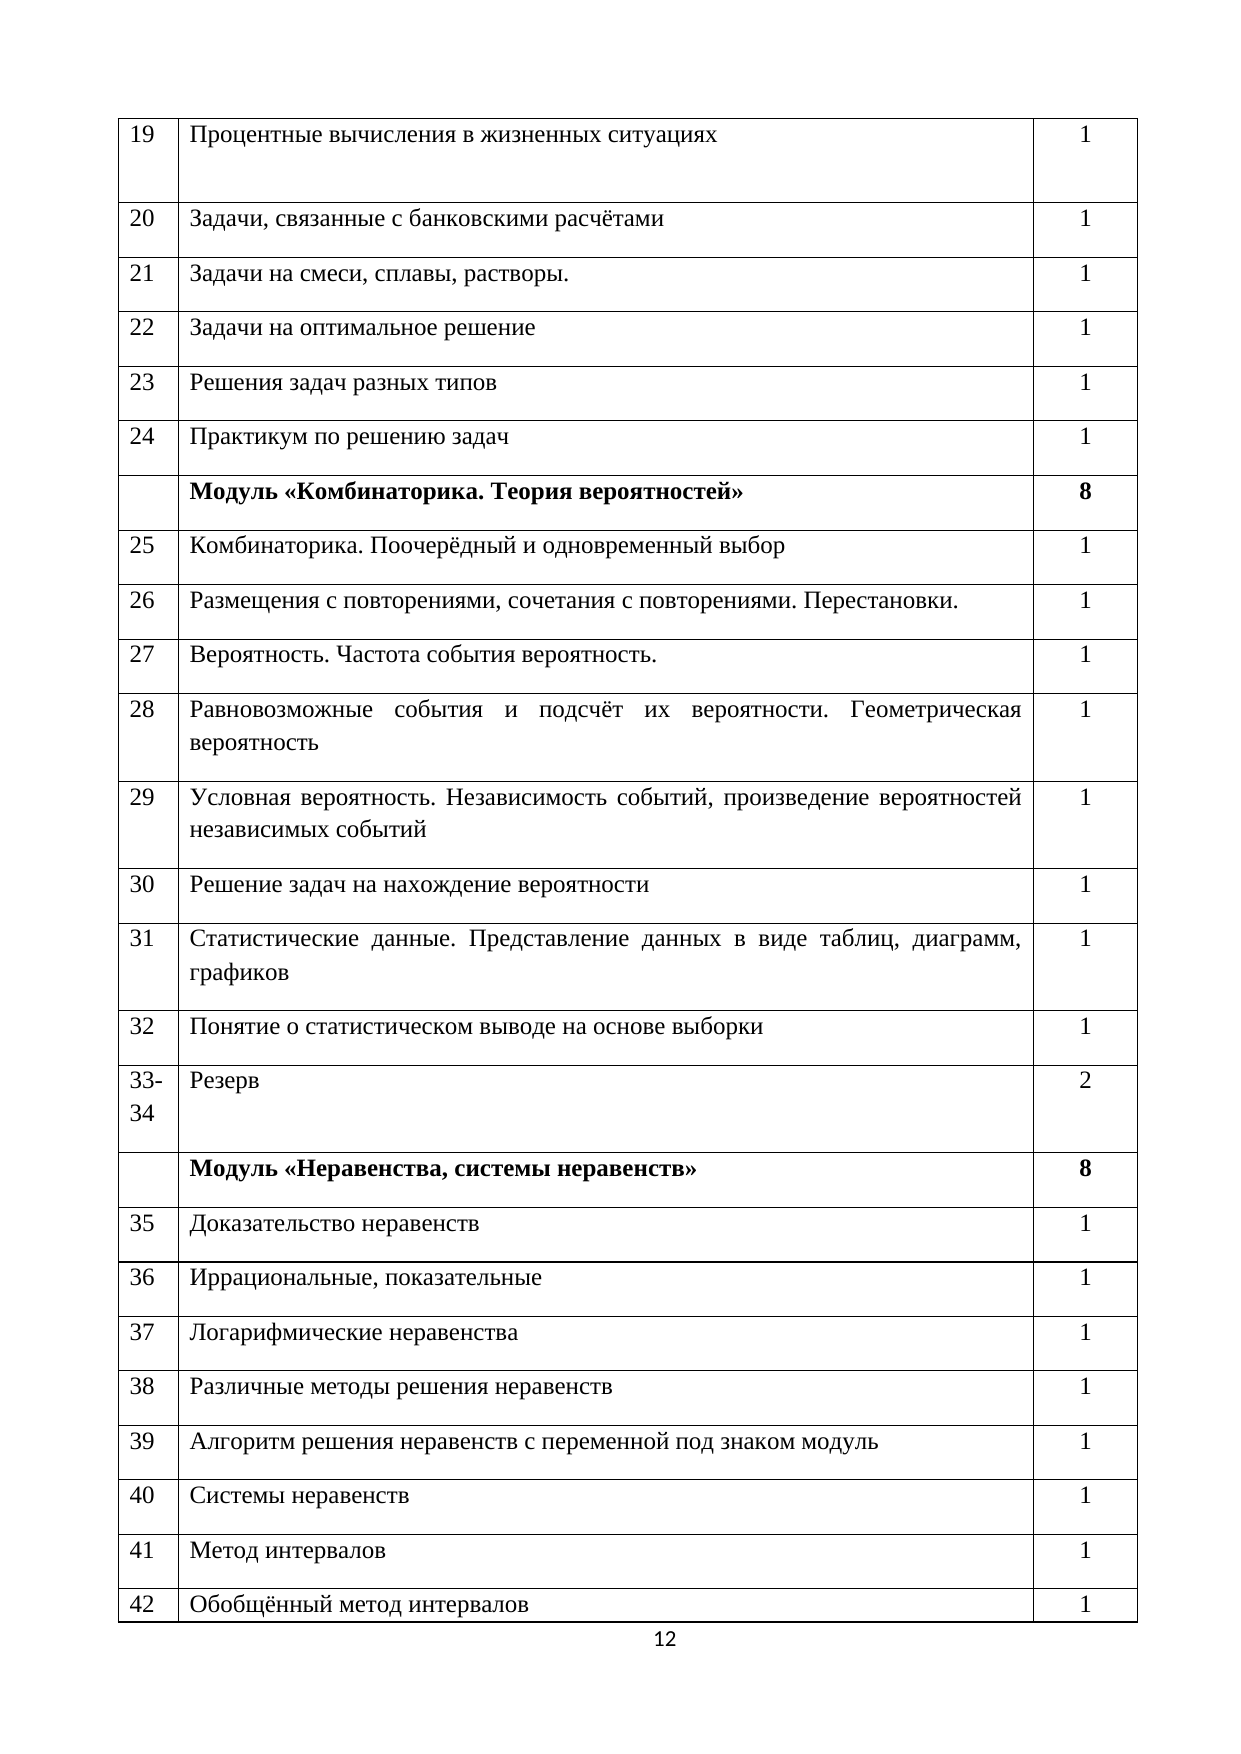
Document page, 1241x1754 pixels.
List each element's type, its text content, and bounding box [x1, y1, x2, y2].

table_cell Равновозможные события и подсчёт их вероятности. Геометрическая вероятность [179, 694, 1033, 781]
table_cell 1 [1034, 367, 1137, 420]
table_cell 42 [119, 1589, 178, 1621]
table_cell 8 [1034, 476, 1137, 529]
table_cell 27 [119, 640, 178, 693]
table_cell 24 [119, 421, 178, 475]
table_cell 41 [119, 1535, 178, 1588]
table_cell 38 [119, 1371, 178, 1425]
table_cell 1 [1034, 258, 1137, 311]
table_cell Логарифмические неравенства [179, 1317, 1033, 1370]
table_cell 32 [119, 1011, 178, 1064]
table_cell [179, 1589, 1033, 1621]
table_cell 39 [119, 1426, 178, 1479]
table_cell 25 [119, 531, 178, 584]
table_cell 35 [119, 1208, 178, 1261]
table_cell [119, 1153, 178, 1207]
table_cell 1 [1034, 1426, 1137, 1479]
table_cell Понятие о статистическом выводе на основе выборки [179, 1011, 1033, 1064]
table_cell 1 [1034, 1371, 1137, 1425]
table_cell 33-34 [119, 1066, 178, 1152]
table_cell Системы неравенств [179, 1480, 1033, 1534]
table_cell Процентные вычисления в жизненных ситуациях [179, 119, 1033, 202]
table_cell [119, 476, 178, 529]
table_cell 1 [1034, 782, 1137, 868]
table_cell 1 [1034, 421, 1137, 475]
table_cell 31 [119, 924, 178, 1010]
table_cell 21 [119, 258, 178, 311]
table_cell 1 [1034, 640, 1137, 693]
table_cell 1 [1034, 1535, 1137, 1588]
table_cell Задачи на оптимальное решение [179, 312, 1033, 366]
table_cell Метод интервалов [179, 1535, 1033, 1588]
table_cell 1 [1034, 1011, 1137, 1064]
table_cell 1 [1034, 312, 1137, 366]
table_cell 1 [1034, 869, 1137, 922]
table_cell 26 [119, 585, 178, 638]
table_cell 1 [1034, 1317, 1137, 1370]
table_cell Задачи на смеси, сплавы, растворы. [179, 258, 1033, 311]
table_cell 30 [119, 869, 178, 922]
table_cell Статистические данные. Представление данных в виде таблиц, диаграмм, графиков [179, 924, 1033, 1010]
table_cell Комбинаторика. Поочерёдный и одновременный выбор [179, 531, 1033, 584]
table_cell Условная вероятность. Независимость событий, произведение вероятностей независимых событий [179, 782, 1033, 868]
table_cell 1 [1034, 1589, 1137, 1621]
table_cell 1 [1034, 1263, 1137, 1316]
table_cell 1 [1034, 585, 1137, 638]
table_cell Задачи, связанные с банковскими расчётами [179, 203, 1033, 257]
table_cell 1 [1034, 203, 1137, 257]
table_cell Резерв [179, 1066, 1033, 1152]
table_cell 1 [1034, 119, 1137, 202]
table_cell Модуль «Неравенства, системы неравенств» [179, 1153, 1033, 1207]
table_cell 1 [1034, 1208, 1137, 1261]
table_cell 23 [119, 367, 178, 420]
table_cell 22 [119, 312, 178, 366]
table_cell 1 [1034, 924, 1137, 1010]
table_cell Размещения с повторениями, сочетания с повторениями. Перестановки. [179, 585, 1033, 638]
table_cell Доказательство неравенств [179, 1208, 1033, 1261]
table_cell Иррациональные, показательные [179, 1263, 1033, 1316]
table_cell Алгоритм решения неравенств с переменной под знаком модуль [179, 1426, 1033, 1479]
table_cell 37 [119, 1317, 178, 1370]
table_cell 1 [1034, 1480, 1137, 1534]
table_cell 36 [119, 1263, 178, 1316]
table_cell Решение задач на нахождение вероятности [179, 869, 1033, 922]
table_cell Модуль «Комбинаторика. Теория вероятностей» [179, 476, 1033, 529]
table_cell 8 [1034, 1153, 1137, 1207]
table_cell 1 [1034, 531, 1137, 584]
table_cell 40 [119, 1480, 178, 1534]
table_cell Решения задач разных типов [179, 367, 1033, 420]
table_cell 20 [119, 203, 178, 257]
table_cell Вероятность. Частота события вероятность. [179, 640, 1033, 693]
table_cell 2 [1034, 1066, 1137, 1152]
table_cell Практикум по решению задач [179, 421, 1033, 475]
table_cell 19 [119, 119, 178, 202]
table_cell Различные методы решения неравенств [179, 1371, 1033, 1425]
table_cell 1 [1034, 694, 1137, 781]
table_cell 28 [119, 694, 178, 781]
table_cell 29 [119, 782, 178, 868]
